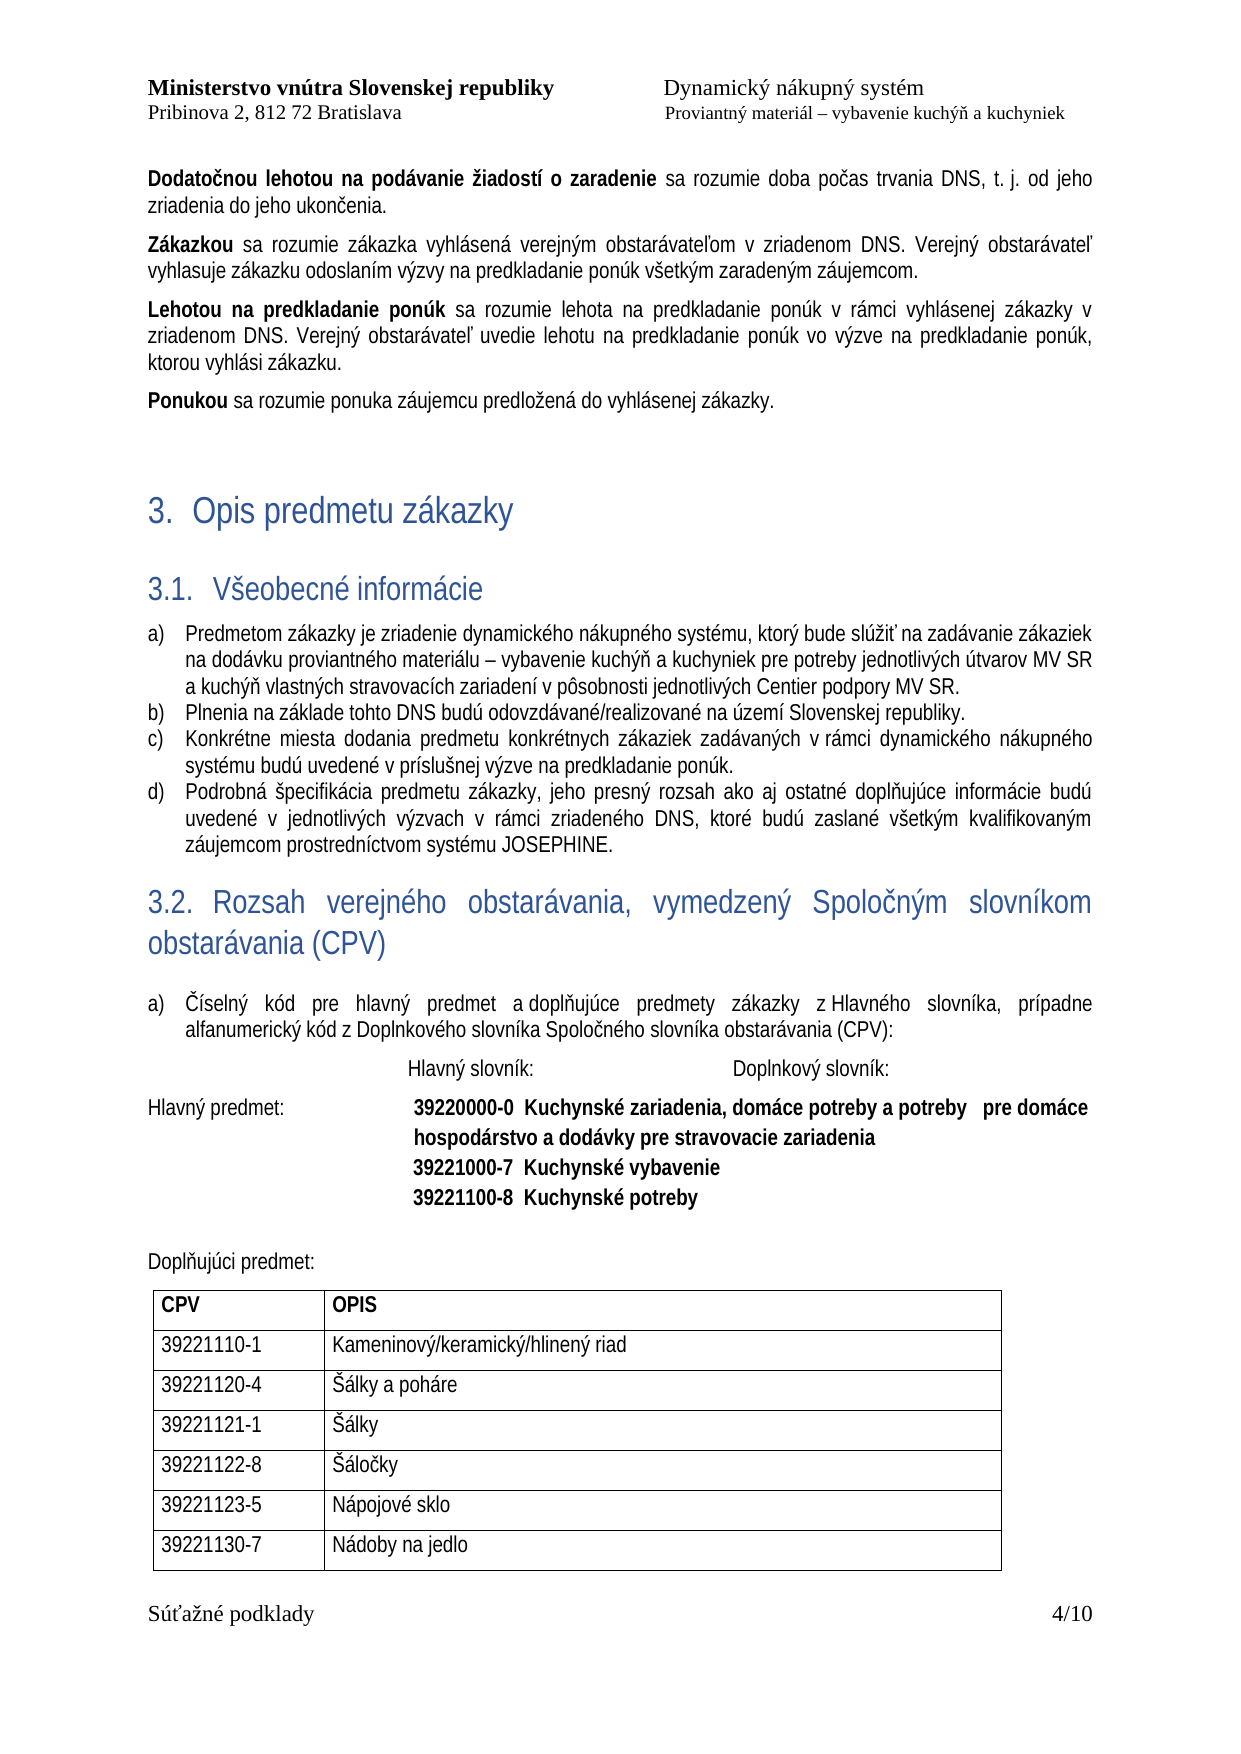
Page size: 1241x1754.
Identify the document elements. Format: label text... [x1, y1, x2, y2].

table_header OPIS [325, 1291, 1001, 1330]
text Hlavný predmet: 39220000-0 Kuchynské zariadenia, domáce potreby a potreby pre domáce hospodárstvo a dodávky pre stravovacie zariadenia [148, 1094, 1093, 1150]
list Plnenia na základe tohto DNS budú odovzdávané/realizované na území Slovenskej republiky. [148, 699, 1093, 725]
text 3.1. Všeobecné informácie [148, 569, 1093, 607]
list Podrobná špecifikácia predmetu zákazky, jeho presný rozsah ako aj ostatné doplňujúce informácie budú uvedené v jednotlivých výzvach v rámci zriadeného DNS, ktoré budú zaslané všetkým kvalifikovaným záujemcom prostredníctvom systému JOSEPHINE. [148, 778, 1093, 857]
table_cell Šálky [325, 1411, 1001, 1450]
text 39221000-7 Kuchynské vybavenie [343, 1154, 1093, 1181]
table_header CPV [154, 1291, 324, 1330]
table_cell 39221123-5 [154, 1491, 324, 1530]
table_cell 39221120-4 [154, 1371, 324, 1410]
text 39221100-8 Kuchynské potreby [343, 1184, 1093, 1211]
table_cell Šáločky [325, 1451, 1001, 1490]
text Lehotou na predkladanie ponúk sa rozumie lehota na predkladanie ponúk v rámci vyhlásenej zákazky v zriadenom DNS. Verejný obstarávateľ uvedie lehotu na predkladanie ponúk vo výzve na predkladanie ponúk, ktorou vyhlási zákazku. [148, 296, 1093, 375]
subtitle 3.2. Rozsah verejného obstarávania, vymedzený Spoločným slovníkom obstarávania (CPV) [148, 882, 1093, 962]
list Konkrétne miesta dodania predmetu konkrétnych zákaziek zadávaných v rámci dynamického nákupného systému budú uvedené v príslušnej výzve na predkladanie ponúk. [148, 725, 1093, 778]
table_cell Šálky a poháre [325, 1371, 1001, 1410]
table_cell Nápojové sklo [325, 1491, 1001, 1530]
subtitle Opis predmetu zákazky [148, 489, 1093, 532]
list Predmetom zákazky je zriadenie dynamického nákupného systému, ktorý bude slúžiť na zadávanie zákaziek na dodávku proviantného materiálu – vybavenie kuchýň a kuchyniek pre potreby jednotlivých útvarov MV SR a kuchýň vlastných stravovacích zariadení v pôsobnosti jednotlivých Centier podpory MV SR. [148, 620, 1093, 699]
table_cell Nádoby na jedlo [325, 1531, 1001, 1569]
list Číselný kód pre hlavný predmet a doplňujúce predmety zákazky z Hlavného slovníka, prípadne alfanumerický kód z Doplnkového slovníka Spoločného slovníka obstarávania (CPV): [148, 990, 1093, 1042]
text Zákazkou sa rozumie zákazka vyhlásená verejným obstarávateľom v zriadenom DNS. Verejný obstarávateľ vyhlasuje zákazku odoslaním výzvy na predkladanie ponúk všetkým zaradeným záujemcom. [148, 231, 1093, 283]
table_cell 39221110-1 [154, 1331, 324, 1370]
table_cell 39221130-7 [154, 1531, 324, 1569]
text Doplňujúci predmet: [148, 1248, 1093, 1274]
table_cell 39221122-8 [154, 1451, 324, 1490]
text Hlavný slovník: Doplnkový slovník: [148, 1055, 1093, 1081]
text Ponukou sa rozumie ponuka záujemcu predložená do vyhlásenej zákazky. [148, 387, 1093, 414]
text Dodatočnou lehotou na podávanie žiadostí o zaradenie sa rozumie doba počas trvania DNS, t. j. od jeho zriadenia do jeho ukončenia. [148, 165, 1093, 218]
table_cell Kameninový/keramický/hlinený riad [325, 1331, 1001, 1370]
table_cell 39221121-1 [154, 1411, 324, 1450]
